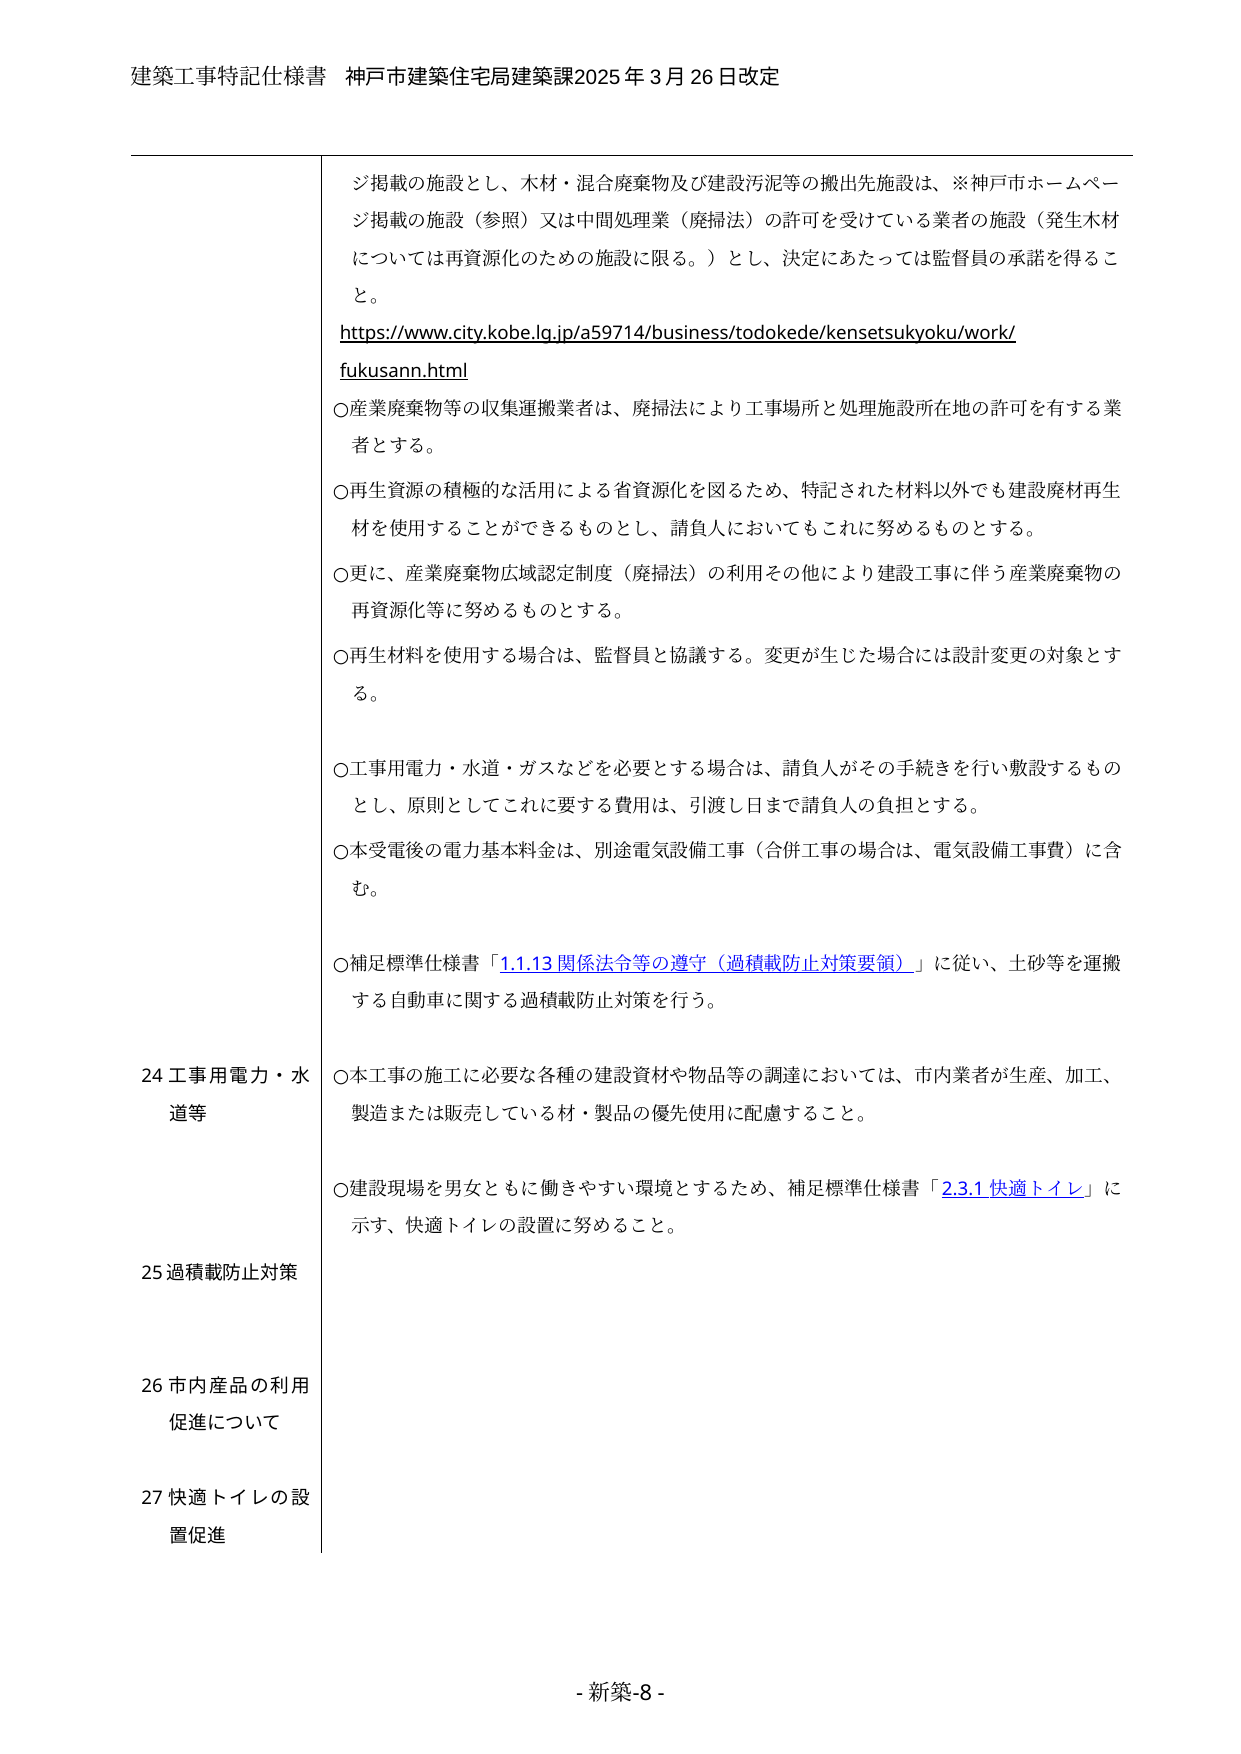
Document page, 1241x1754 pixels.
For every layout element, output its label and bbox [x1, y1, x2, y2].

table_header [131, 156, 321, 1553]
table_header [322, 156, 1133, 1553]
